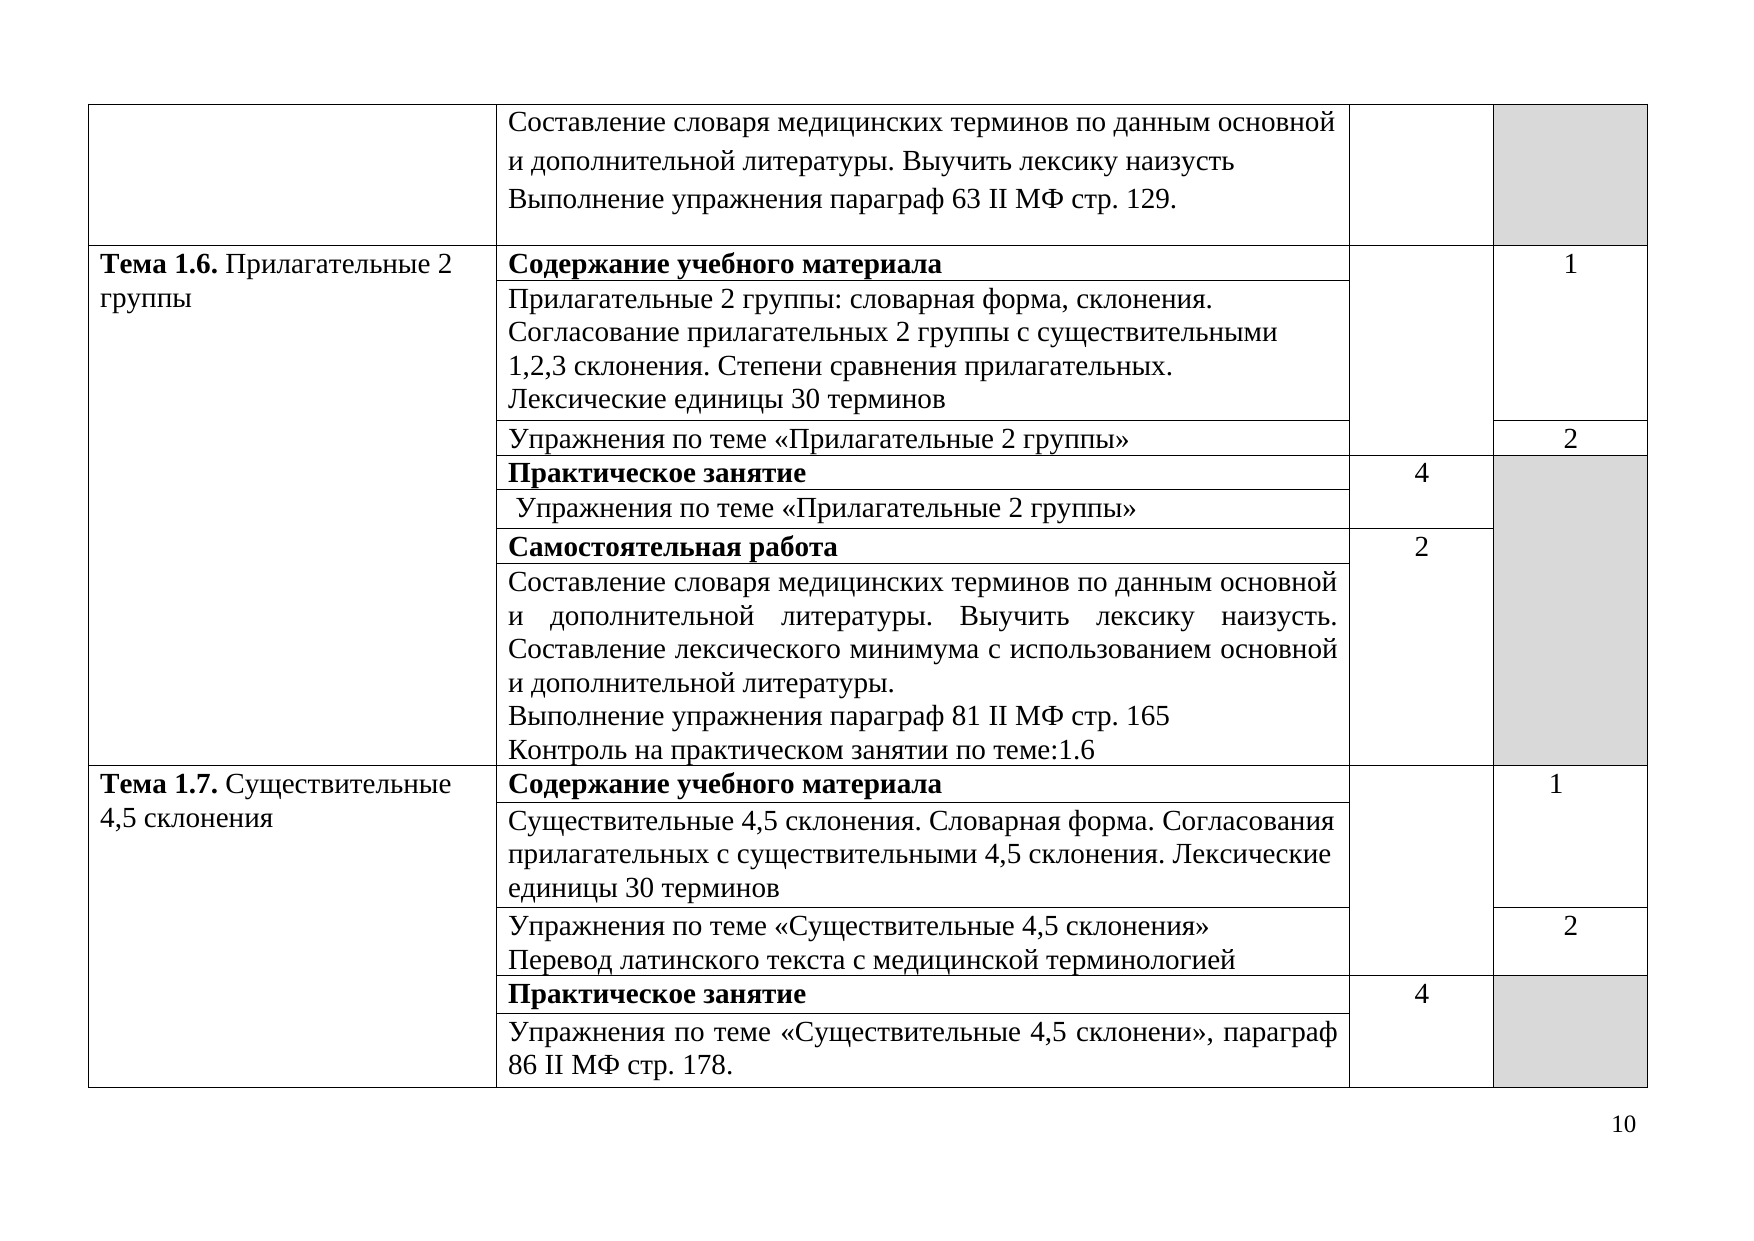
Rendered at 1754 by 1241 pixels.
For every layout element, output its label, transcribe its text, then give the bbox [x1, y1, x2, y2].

table_cell Существительные 4,5 склонения. Словарная форма. Согласования прилагательных с существительными 4,5 склонения. Лексические единицы 30 терминов [497, 803, 1349, 907]
table_cell 4 [1350, 456, 1493, 528]
table_cell [1494, 976, 1647, 1087]
table_cell 1 [1494, 766, 1647, 907]
table_cell Содержание учебного материала [497, 766, 1349, 802]
table_cell Упражнения по теме «Существительные 4,5 склонени», параграф 86 II МФ стр. 178. [497, 1014, 1349, 1087]
table_cell 1 [1494, 246, 1647, 420]
table_cell 2 [1494, 421, 1647, 454]
table_cell Тема 1.6. Прилагательные 2 группы [89, 246, 496, 765]
table_cell [1494, 456, 1647, 765]
table_cell Практическое занятие [497, 976, 1349, 1013]
table_cell 2 [1350, 529, 1493, 765]
table_cell Прилагательные 2 группы: словарная форма, склонения. Согласование прилагательных 2 группы с существительными 1,2,3 склонения. Степени сравнения прилагательных. Лексические единицы 30 терминов [497, 281, 1349, 420]
table_cell Тема 1.7. Существительные 4,5 склонения [89, 766, 496, 1087]
table_cell Составление словаря медицинских терминов по данным основной и дополнительной литературы. Выучить лексику наизусть Выполнение упражнения параграф 63 II МФ стр. 129. [497, 105, 1349, 245]
table_cell 4 [1350, 976, 1493, 1087]
table_cell Упражнения по теме «Прилагательные 2 группы» [497, 421, 1349, 454]
table_cell [1350, 766, 1493, 975]
table_cell Составление словаря медицинских терминов по данным основной и дополнительной литературы. Выучить лексику наизусть. Составление лексического минимума с использованием основной и дополнительной литературы. Выполнение упражнения параграф 81 II МФ стр. 165 Контроль на практическом занятии по теме:1.6 [497, 564, 1349, 765]
table_cell Самостоятельная работа [497, 529, 1349, 563]
table_cell 2 [1494, 908, 1647, 975]
table_cell 3 [1350, 105, 1493, 245]
table_cell Упражнения по теме «Существительные 4,5 склонения» Перевод латинского текста с медицинской терминологией [497, 908, 1349, 975]
table_cell Содержание учебного материала [497, 246, 1349, 280]
table_cell [1350, 246, 1493, 454]
table_cell Упражнения по теме «Прилагательные 2 группы» [497, 490, 1349, 528]
table_cell Практическое занятие [497, 456, 1349, 489]
